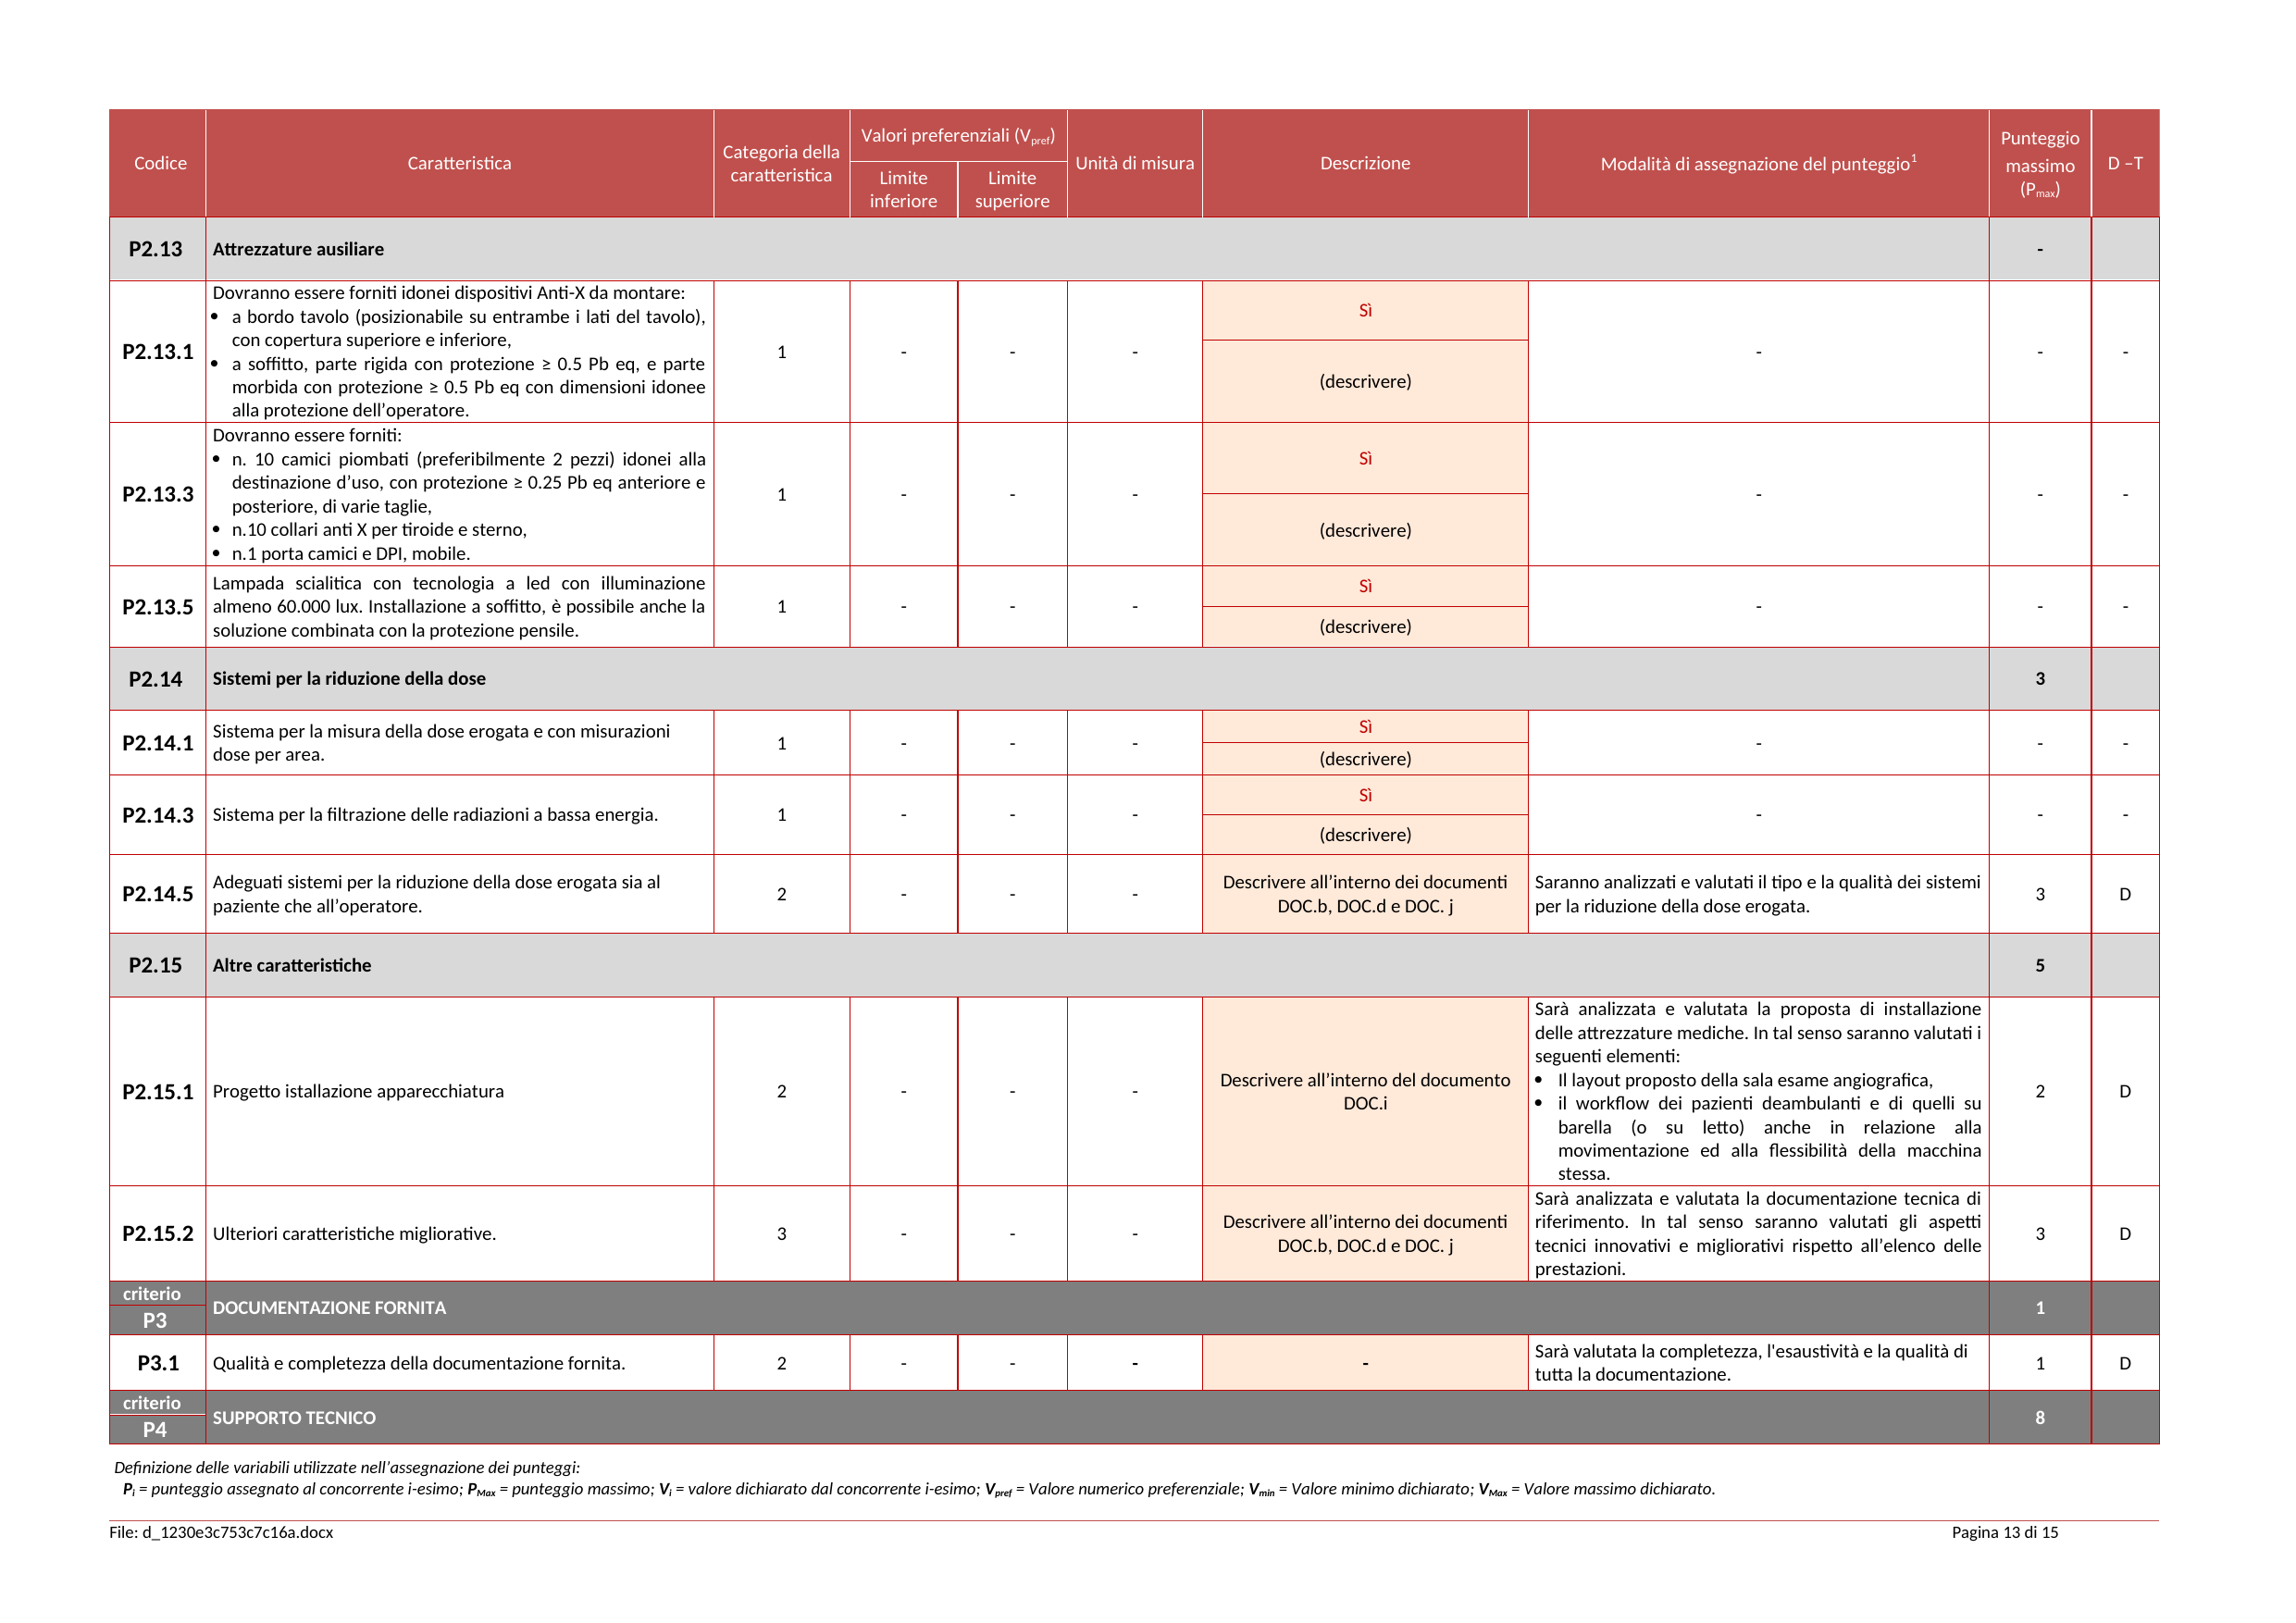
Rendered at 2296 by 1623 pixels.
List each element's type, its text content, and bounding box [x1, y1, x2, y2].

table_cell - [850, 711, 957, 774]
table_cell 1 [714, 281, 850, 422]
table_cell - [1068, 855, 1202, 933]
table_cell [110, 648, 205, 710]
table_cell - [959, 855, 1067, 933]
table_cell Altre caratteristiche [206, 934, 1989, 997]
table_header D –T [2092, 110, 2159, 217]
table_cell Limite superiore [959, 162, 1067, 217]
table_cell Sì [1203, 423, 1528, 493]
table_header Codice [110, 110, 205, 217]
table_cell 1 [714, 566, 850, 646]
table_cell [2092, 1282, 2159, 1334]
table_cell Attrezzature ausiliare [206, 217, 1989, 279]
table_cell 1 [1990, 1282, 2091, 1334]
table_cell - [850, 1335, 957, 1390]
table_cell Saranno analizzati e valutati il tipo e la qualità dei sistemi per la riduzione della dose erogata. [1529, 855, 1989, 933]
table_cell Sistemi per la riduzione della dose [206, 648, 1989, 710]
table_cell - [850, 775, 957, 854]
table_cell Lampada scialitica con tecnologia a led con illuminazione almeno 60.000 lux. Installazione a soffitto, è possibile anche la soluzione combinata con la protezione pensile. [206, 566, 714, 646]
table_cell - [2092, 775, 2159, 854]
table_cell - [959, 566, 1067, 646]
table_cell - [1990, 281, 2091, 422]
table_cell Sì [1203, 281, 1528, 340]
table_cell Dovranno essere forniti idonei dispositivi Anti-X da montare: a bordo tavolo (posizionabile su entrambe i lati del tavolo), con copertura superiore e inferiore, a soffitto, parte rigida con protezione ≥ 0.5 Pb eq, e parte morbida con protezione ≥ 0.5 Pb eq con dimensioni idonee alla protezione dell’operatore. [206, 281, 714, 422]
table_cell [2092, 217, 2159, 279]
table_cell [110, 1416, 205, 1443]
table_cell [110, 281, 205, 422]
table_cell [110, 423, 205, 565]
table_cell Sarà analizzata e valutata la proposta di installazione delle attrezzature mediche. In tal senso saranno valutati i seguenti elementi: Il layout proposto della sala esame angiografica, il workflow dei pazienti deambulanti e di quelli su barella (o su letto) anche in relazione alla movimentazione ed alla flessibilità della macchina stessa. [1529, 997, 1989, 1185]
table_cell - [959, 775, 1067, 854]
table_cell 3 [1990, 855, 2091, 933]
table_header Punteggio massimo (Pmax) [1990, 110, 2091, 217]
table_cell 1 [714, 711, 850, 774]
table_cell - [959, 281, 1067, 422]
table_cell 2 [714, 1335, 850, 1390]
table_cell Dovranno essere forniti: n. 10 camici piombati (preferibilmente 2 pezzi) idonei alla destinazione d’uso, con protezione ≥ 0.25 Pb eq anteriore e posteriore, di varie taglie, n.10 collari anti X per tiroide e sterno, n.1 porta camici e DPI, mobile. [206, 423, 714, 565]
table_cell 2 [1990, 997, 2091, 1185]
table_cell [110, 1306, 205, 1334]
table_cell 2 [714, 855, 850, 933]
table_cell - [850, 1186, 957, 1281]
table_cell - [850, 566, 957, 646]
table_cell - [1068, 997, 1202, 1185]
table_cell Descrivere all’interno dei documenti DOC.b, DOC.d e DOC. j [1203, 855, 1528, 933]
table_cell - [1990, 711, 2091, 774]
table_cell Sistema per la misura della dose erogata e con misurazioni dose per area. [206, 711, 714, 774]
table_header Categoria della caratteristica [714, 110, 850, 217]
table_cell 3 [1990, 648, 2091, 710]
table_cell Sì [1203, 775, 1528, 814]
table_cell - [850, 855, 957, 933]
table_cell (descrivere) [1203, 607, 1528, 646]
table_cell 1 [714, 775, 850, 854]
table_header Modalità di assegnazione del punteggio1 [1529, 110, 1989, 217]
table_cell [110, 1335, 205, 1390]
table_cell - [1529, 711, 1989, 774]
table_cell Limite inferiore [850, 162, 957, 217]
table_cell Descrivere all’interno dei documenti DOC.b, DOC.d e DOC. j [1203, 1186, 1528, 1281]
table_cell D [2092, 1186, 2159, 1281]
table_header Caratteristica [206, 110, 714, 217]
table_cell - [1068, 423, 1202, 565]
table_cell - [1068, 711, 1202, 774]
table_cell - [1068, 281, 1202, 422]
table_header Descrizione [1203, 110, 1528, 217]
table_cell Sistema per la filtrazione delle radiazioni a bassa energia. [206, 775, 714, 854]
table_cell 3 [714, 1186, 850, 1281]
table_cell - [1068, 1186, 1202, 1281]
table_cell 3 [1990, 1186, 2091, 1281]
table_cell 1 [1990, 1335, 2091, 1390]
table_cell - [1068, 1335, 1202, 1390]
table_cell [110, 934, 205, 997]
table_cell - [850, 997, 957, 1185]
table_cell [2092, 1391, 2159, 1443]
table_cell Qualità e completezza della documentazione fornita. [206, 1335, 714, 1390]
table_cell - [1529, 281, 1989, 422]
table_cell (descrivere) [1203, 341, 1528, 422]
table_header Valori preferenziali (Vpref) [850, 110, 1067, 161]
table_cell [110, 217, 205, 279]
table_cell [110, 566, 205, 646]
table_cell [110, 1186, 205, 1281]
table_cell DOCUMENTAZIONE FORNITA [206, 1282, 1989, 1334]
table_cell Sarà analizzata e valutata la documentazione tecnica di riferimento. In tal senso saranno valutati gli aspetti tecnici innovativi e migliorativi rispetto all’elenco delle prestazioni. [1529, 1186, 1989, 1281]
table_cell (descrivere) [1203, 743, 1528, 774]
table_cell criterio [110, 1391, 205, 1414]
table_cell - [1203, 1335, 1528, 1390]
table_cell Sì [1203, 711, 1528, 742]
table_header Unità di misura [1068, 110, 1202, 217]
table_cell - [959, 711, 1067, 774]
table_cell - [1068, 566, 1202, 646]
table_cell Ulteriori caratteristiche migliorative. [206, 1186, 714, 1281]
table_cell - [959, 1335, 1067, 1390]
table_cell (descrivere) [1203, 815, 1528, 854]
table_cell Sì [1203, 566, 1528, 606]
table_cell [110, 997, 205, 1185]
table_cell - [959, 1186, 1067, 1281]
table_cell [2092, 934, 2159, 997]
table_cell - [1990, 566, 2091, 646]
table_cell SUPPORTO TECNICO [206, 1391, 1989, 1443]
table_cell - [1990, 775, 2091, 854]
table_cell 1 [714, 423, 850, 565]
table_cell [110, 711, 205, 774]
table_cell - [2092, 423, 2159, 565]
table_cell [110, 855, 205, 933]
table_cell Sarà valutata la completezza, l'esaustività e la qualità di tutta la documentazione. [1529, 1335, 1989, 1390]
table_cell - [1529, 423, 1989, 565]
table_cell - [850, 281, 957, 422]
table_cell Adeguati sistemi per la riduzione della dose erogata sia al paziente che all’operatore. [206, 855, 714, 933]
table_cell - [1990, 423, 2091, 565]
table_cell 2 [714, 997, 850, 1185]
table_cell 5 [1990, 934, 2091, 997]
table_cell - [2092, 711, 2159, 774]
table_cell 8 [1990, 1391, 2091, 1443]
table_cell Progetto istallazione apparecchiatura [206, 997, 714, 1185]
table_cell D [2092, 997, 2159, 1185]
table_cell - [2092, 281, 2159, 422]
table_cell [2092, 648, 2159, 710]
table_cell - [959, 997, 1067, 1185]
table_cell - [1529, 775, 1989, 854]
table_cell D [2092, 855, 2159, 933]
table_cell Descrivere all’interno del documento DOC.i [1203, 997, 1528, 1185]
table_cell - [1990, 217, 2091, 279]
table_cell criterio [110, 1282, 205, 1305]
table_cell - [959, 423, 1067, 565]
table_cell - [850, 423, 957, 565]
table_cell - [1068, 775, 1202, 854]
table_cell - [1529, 566, 1989, 646]
table_cell D [2092, 1335, 2159, 1390]
table_cell - [2092, 566, 2159, 646]
table_cell [110, 775, 205, 854]
table_cell (descrivere) [1203, 494, 1528, 565]
